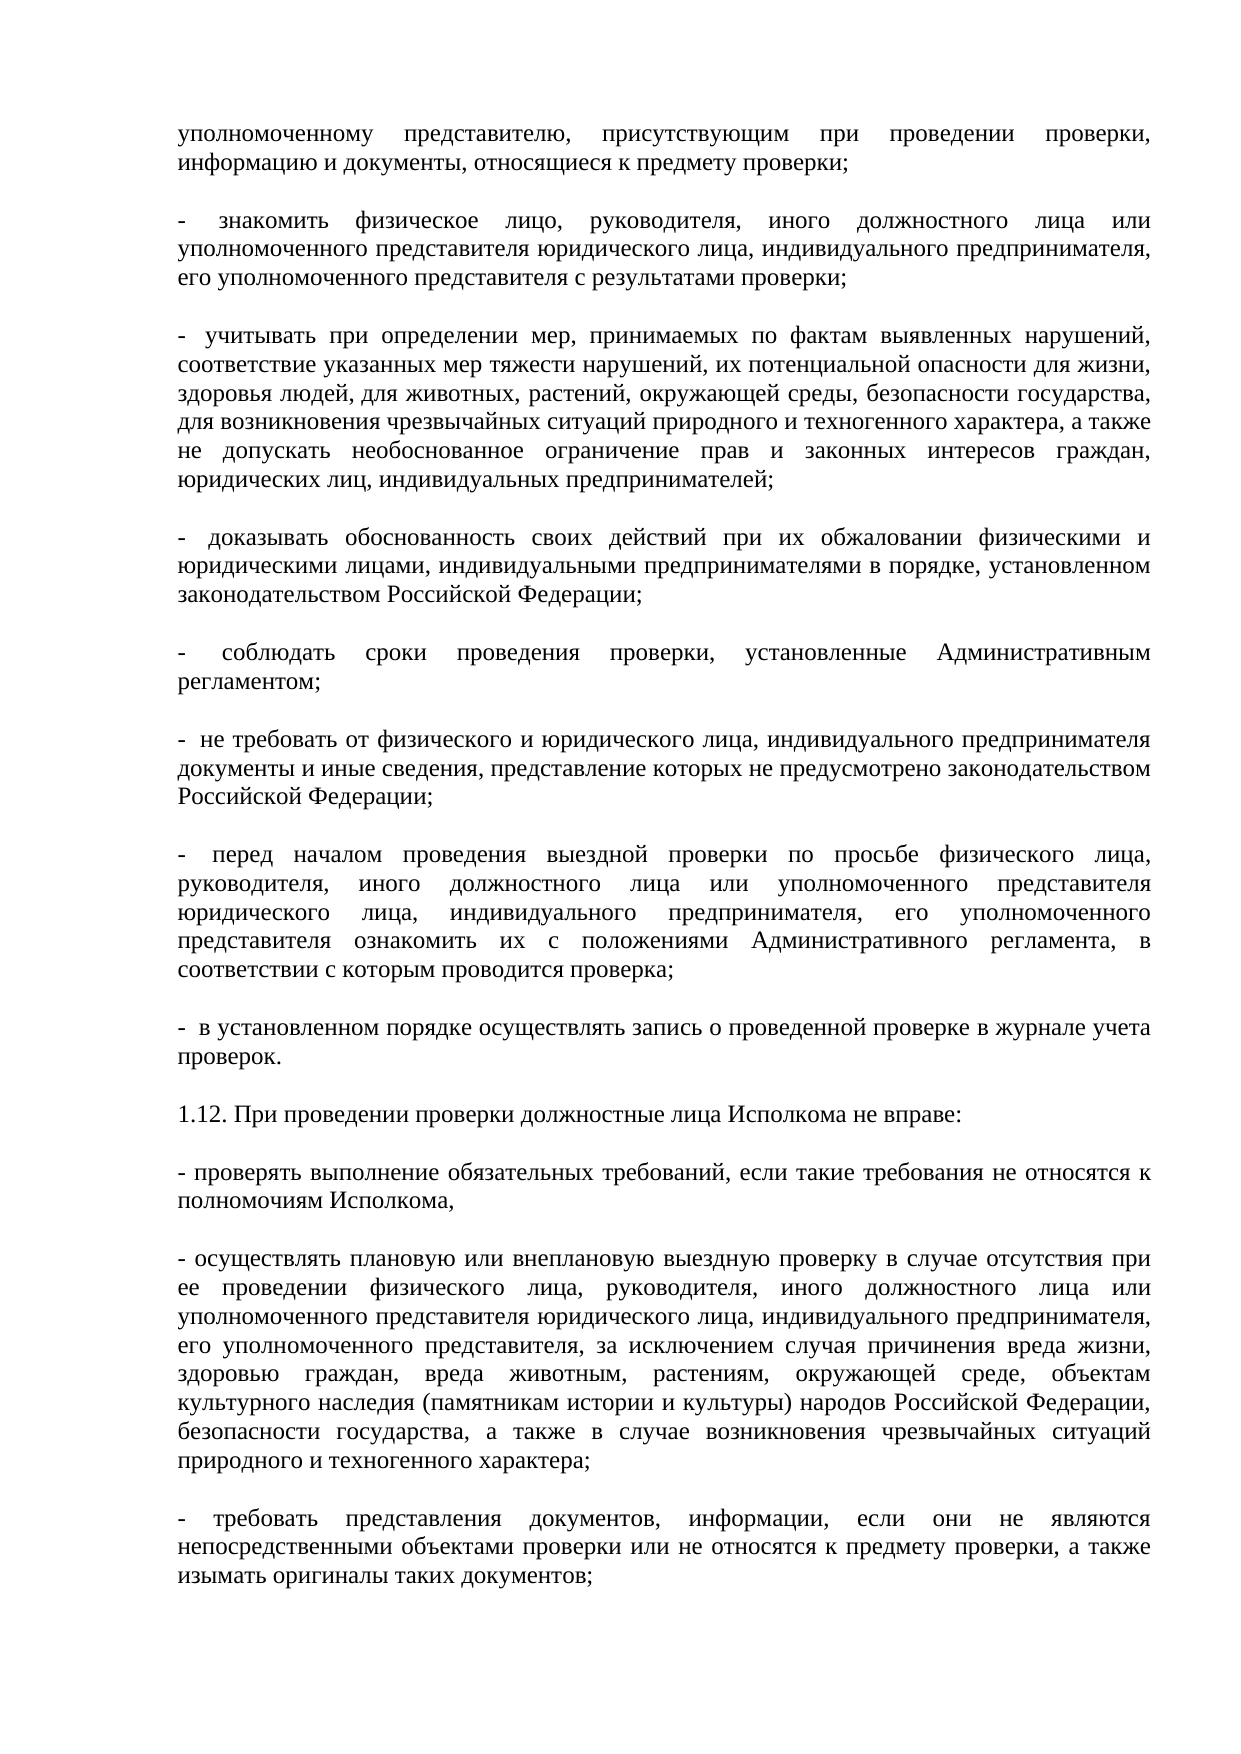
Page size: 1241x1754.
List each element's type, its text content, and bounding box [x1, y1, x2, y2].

text - доказывать обоснованность своих действий при их обжаловании физическими и юридическими лицами, индивидуальными предпринимателями в порядке, установленном законодательством Российской Федерации; [177, 522, 1152, 608]
text 1.12. При проведении проверки должностные лица Исполкома не вправе: [177, 1099, 1152, 1128]
text - не требовать от физического и юридического лица, индивидуального предпринимателя документы и иные сведения, представление которых не предусмотрено законодательством Российской Федерации; [177, 724, 1152, 810]
text - требовать представления документов, информации, если они не являются непосредственными объектами проверки или не относятся к предмету проверки, а также изымать оригиналы таких документов; [177, 1503, 1152, 1589]
text - в установленном порядке осуществлять запись о проведенной проверке в журнале учета проверок. [177, 1012, 1152, 1070]
text - проверять выполнение обязательных требований, если такие требования не относятся к полномочиям Исполкома, [177, 1157, 1152, 1214]
text - знакомить физическое лицо, руководителя, иного должностного лица или уполномоченного представителя юридического лица, индивидуального предпринимателя, его уполномоченного представителя с результатами проверки; [177, 205, 1152, 291]
text - перед началом проведения выездной проверки по просьбе физического лица, руководителя, иного должностного лица или уполномоченного представителя юридического лица, индивидуального предпринимателя, его уполномоченного представителя ознакомить их с положениями Административного регламента, в соответствии с которым проводится проверка; [177, 839, 1152, 983]
text - соблюдать сроки проведения проверки, установленные Административным регламентом; [177, 637, 1152, 695]
text - осуществлять плановую или внеплановую выездную проверку в случае отсутствия при ее проведении физического лица, руководителя, иного должностного лица или уполномоченного представителя юридического лица, индивидуального предпринимателя, его уполномоченного представителя, за исключением случая причинения вреда жизни, здоровью граждан, вреда животным, растениям, окружающей среде, объектам культурного наследия (памятникам истории и культуры) народов Российской Федерации, безопасности государства, а также в случае возникновения чрезвычайных ситуаций природного и техногенного характера; [177, 1243, 1152, 1473]
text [177, 118, 1152, 176]
text - учитывать при определении мер, принимаемых по фактам выявленных нарушений, соответствие указанных мер тяжести нарушений, их потенциальной опасности для жизни, здоровья людей, для животных, растений, окружающей среды, безопасности государства, для возникновения чрезвычайных ситуаций природного и техногенного характера, а также не допускать необоснованное ограничение прав и законных интересов граждан, юридических лиц, индивидуальных предпринимателей; [177, 320, 1152, 493]
